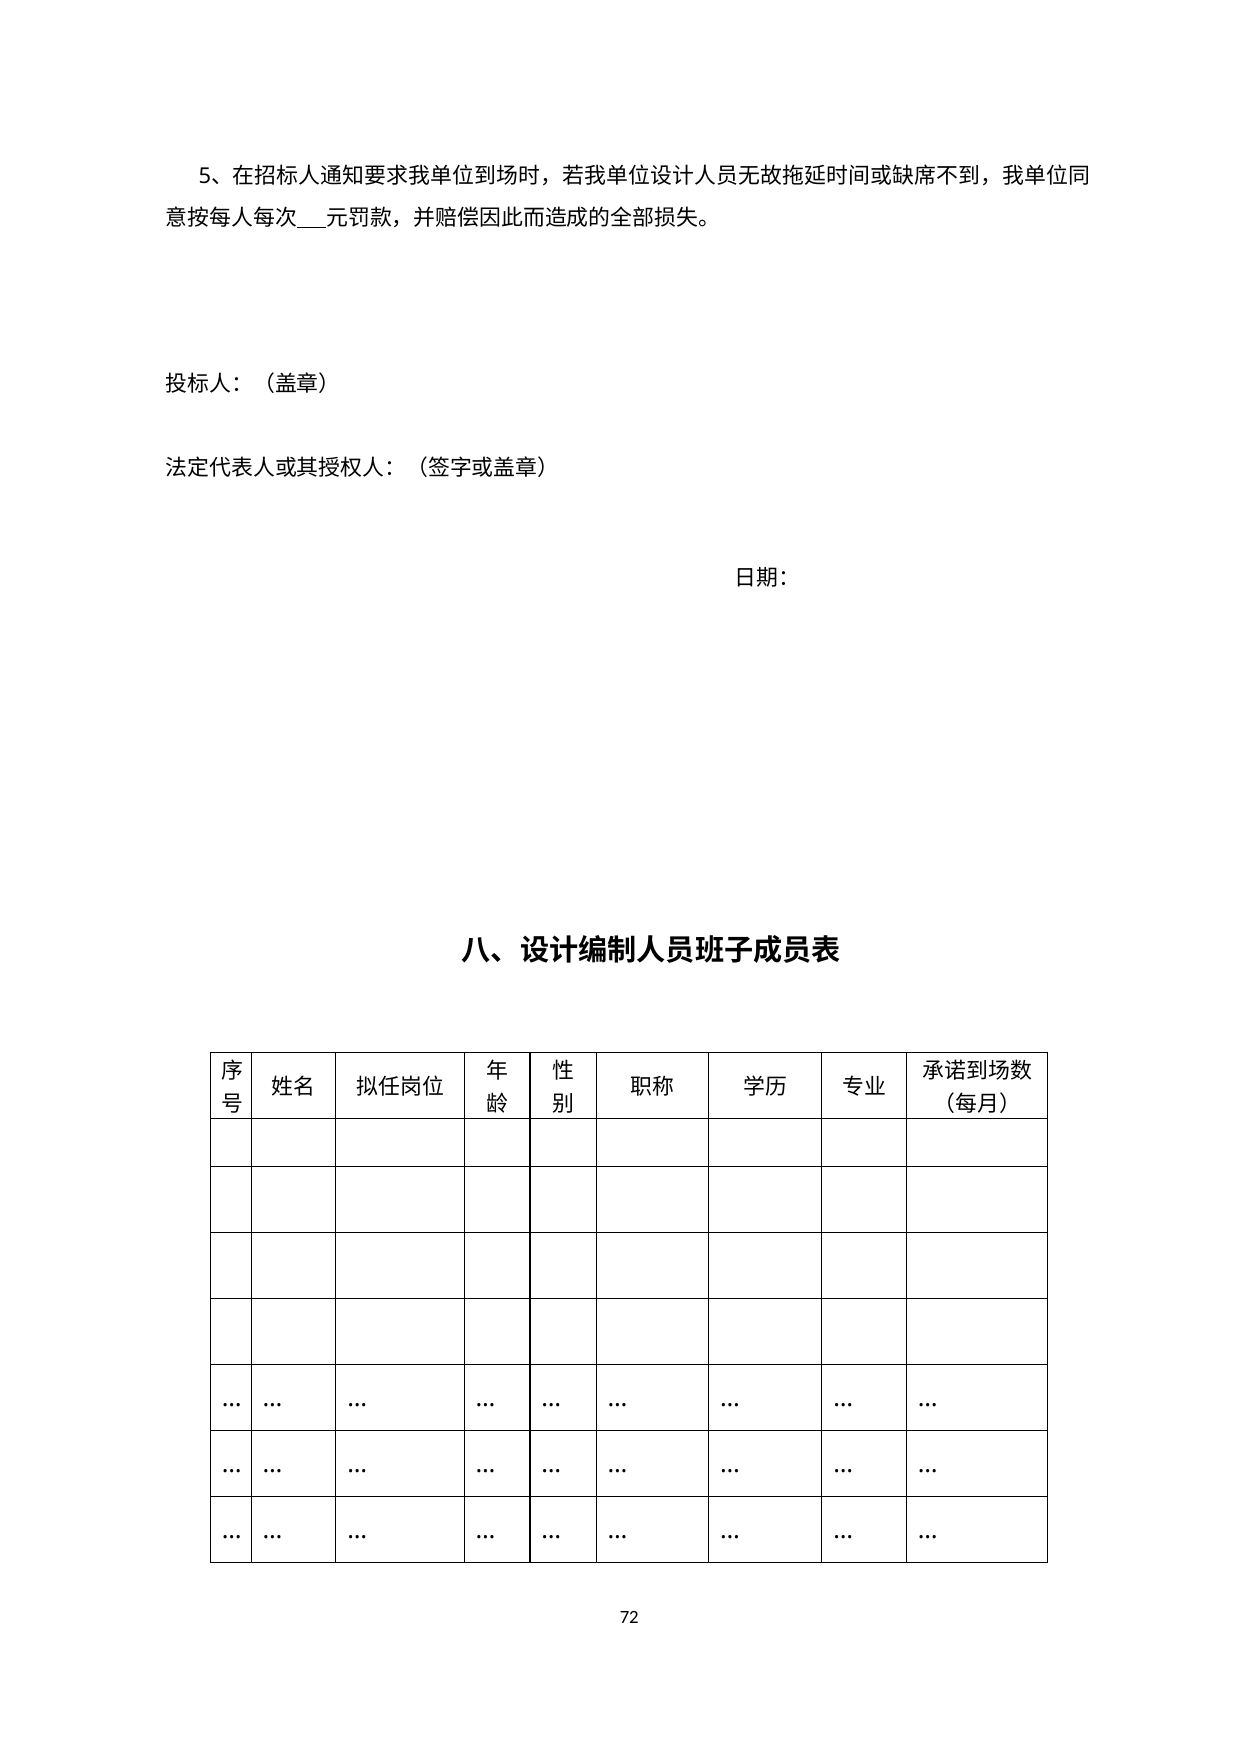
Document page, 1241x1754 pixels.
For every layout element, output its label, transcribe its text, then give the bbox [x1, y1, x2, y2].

table_header 年龄 [465, 1053, 529, 1118]
table_cell [336, 1299, 464, 1364]
table_cell … [597, 1431, 708, 1496]
table_cell [531, 1119, 596, 1166]
table_cell [907, 1119, 1047, 1166]
table_cell [907, 1299, 1047, 1364]
table_cell … [211, 1431, 251, 1496]
table_cell [211, 1299, 251, 1364]
table_cell [907, 1233, 1047, 1298]
table_cell … [336, 1497, 464, 1562]
table_cell … [465, 1431, 529, 1496]
table_cell [252, 1299, 335, 1364]
table_cell [822, 1119, 906, 1166]
table_cell [336, 1119, 464, 1166]
table_cell … [252, 1431, 335, 1496]
table_cell [252, 1167, 335, 1232]
table_cell … [465, 1365, 529, 1430]
table_cell [531, 1299, 596, 1364]
table_cell … [822, 1431, 906, 1496]
text 投标人：（盖章） [165, 358, 1092, 400]
table_cell [465, 1167, 529, 1232]
text 日期： [165, 552, 1092, 593]
table_cell [822, 1233, 906, 1298]
table_cell [709, 1299, 821, 1364]
text 八、设计编制人员班子成员表 [165, 927, 1092, 968]
table_cell [465, 1119, 529, 1166]
table_cell … [465, 1497, 529, 1562]
table_header 性别 [531, 1053, 596, 1118]
table_header 姓名 [252, 1053, 335, 1118]
table_header 专业 [822, 1053, 906, 1118]
table_cell … [531, 1497, 596, 1562]
table_cell [336, 1233, 464, 1298]
table_cell … [211, 1365, 251, 1430]
table_cell [907, 1167, 1047, 1232]
table_cell … [709, 1431, 821, 1496]
table_header 承诺到场数（每月） [907, 1053, 1047, 1118]
table_cell [252, 1233, 335, 1298]
table_cell [822, 1167, 906, 1232]
table_cell … [252, 1365, 335, 1430]
table_cell [597, 1167, 708, 1232]
table_cell … [336, 1431, 464, 1496]
table_header 序号 [211, 1053, 251, 1118]
table_cell [252, 1119, 335, 1166]
table_cell [709, 1119, 821, 1166]
table_cell … [907, 1497, 1047, 1562]
table_cell [709, 1167, 821, 1232]
table_cell [211, 1233, 251, 1298]
table_cell [597, 1119, 708, 1166]
table_cell [597, 1299, 708, 1364]
table_cell … [531, 1365, 596, 1430]
table_cell … [822, 1365, 906, 1430]
table_cell … [709, 1365, 821, 1430]
table_cell [531, 1233, 596, 1298]
table_cell [822, 1299, 906, 1364]
text 法定代表人或其授权人：（签字或盖章） [165, 442, 1092, 483]
table_cell [336, 1167, 464, 1232]
table_cell … [907, 1431, 1047, 1496]
table_cell … [822, 1497, 906, 1562]
table_cell [531, 1167, 596, 1232]
table_cell [465, 1233, 529, 1298]
text 5、在招标人通知要求我单位到场时，若我单位设计人员无故拖延时间或缺席不到，我单位同意按每人每次 元罚款，并赔偿因此而造成的全部损失。 [165, 150, 1092, 233]
table_cell … [597, 1497, 708, 1562]
table_header 拟任岗位 [336, 1053, 464, 1118]
table_cell [709, 1233, 821, 1298]
table_cell … [907, 1365, 1047, 1430]
table_cell … [597, 1365, 708, 1430]
table_cell [211, 1119, 251, 1166]
table_cell [465, 1299, 529, 1364]
table_cell … [531, 1431, 596, 1496]
table_cell … [709, 1497, 821, 1562]
table_cell … [336, 1365, 464, 1430]
table_cell … [252, 1497, 335, 1562]
table_cell [211, 1167, 251, 1232]
table_header 学历 [709, 1053, 821, 1118]
table_header 职称 [597, 1053, 708, 1118]
table_cell [597, 1233, 708, 1298]
table_cell … [211, 1497, 251, 1562]
